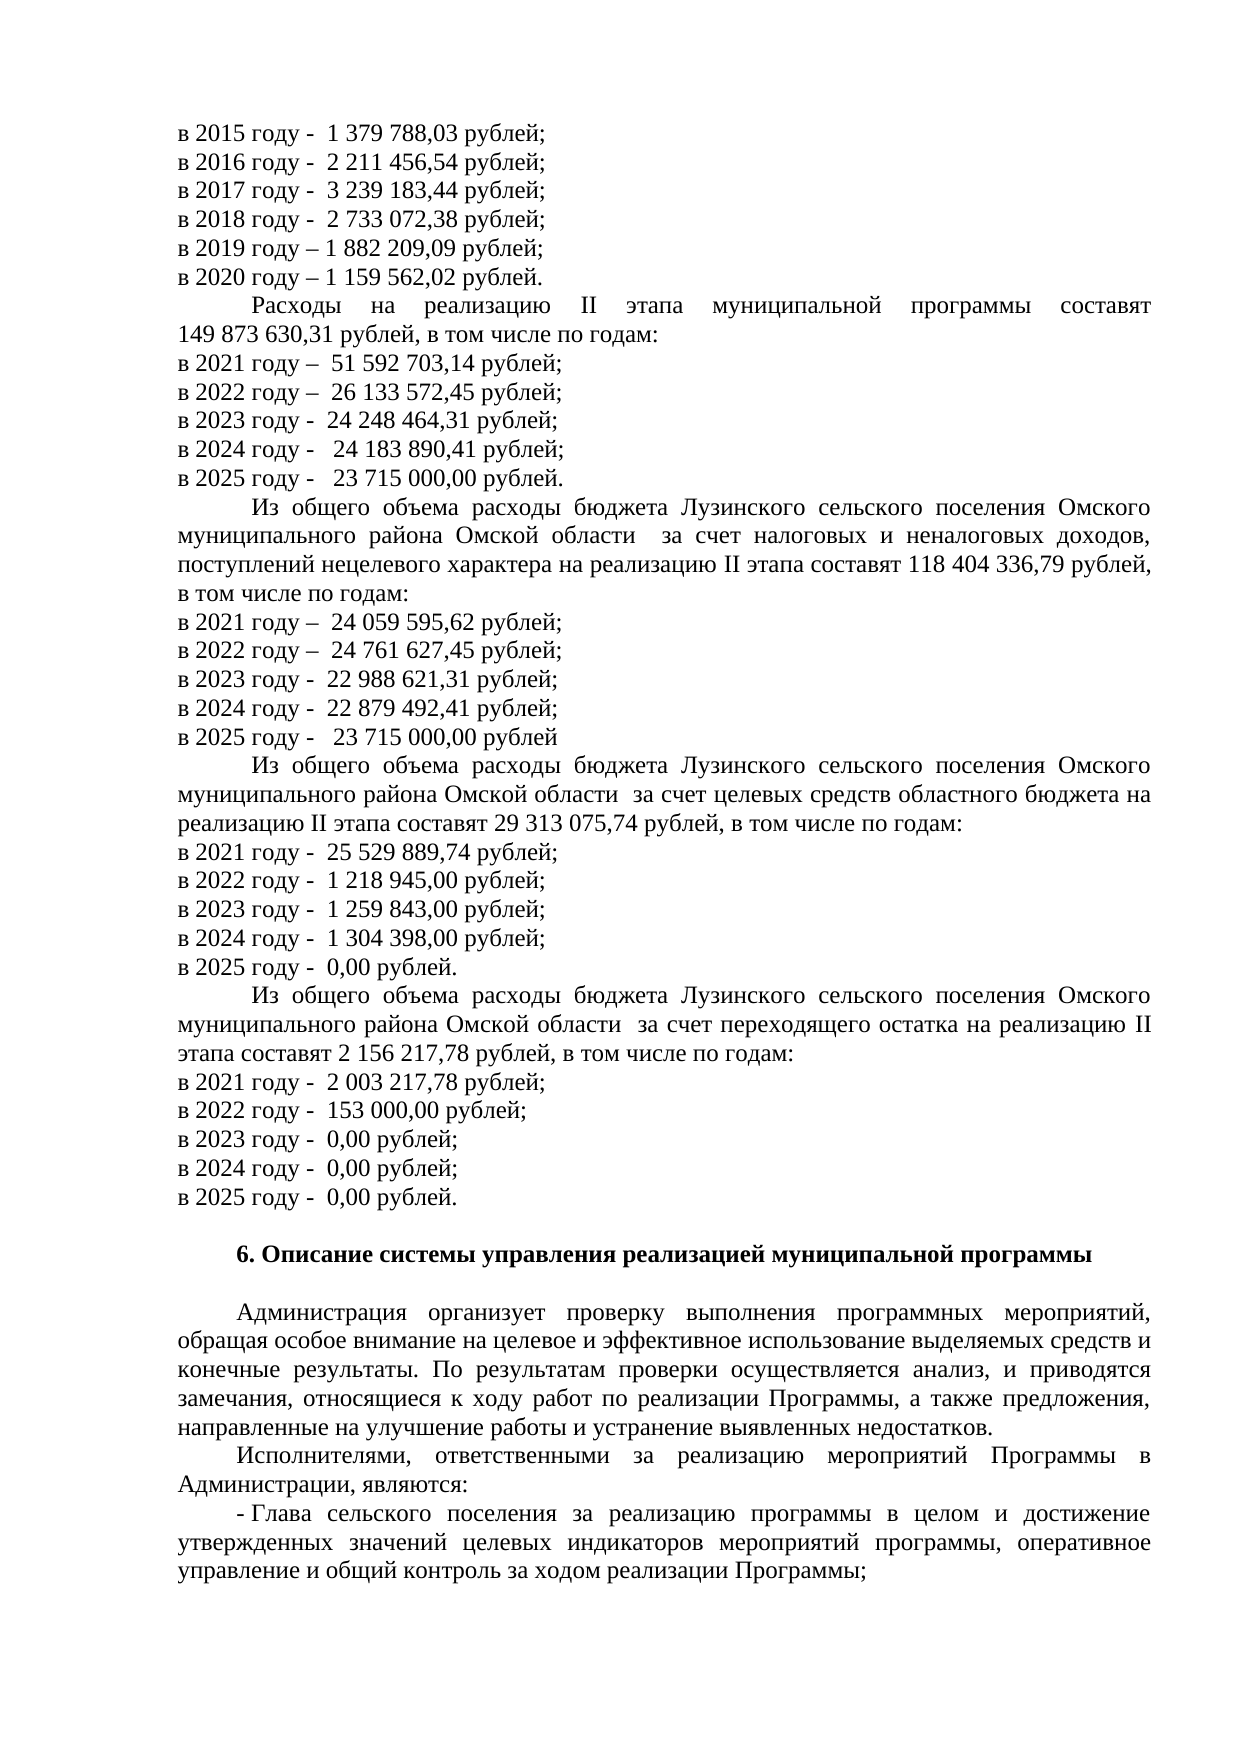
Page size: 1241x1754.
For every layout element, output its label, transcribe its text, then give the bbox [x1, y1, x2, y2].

text в 2023 году - 0,00 рублей; [177, 1124, 1152, 1153]
text в 2023 году - 24 248 464,31 рублей; [177, 406, 1152, 434]
text в 2025 году - 23 715 000,00 рублей. [177, 463, 1152, 492]
text Расходы на реализацию II этапа муниципальной программы составят 149 873 630,31 рублей, в том числе по годам: [177, 291, 1152, 348]
text Администрация организует проверку выполнения программных мероприятий, обращая особое внимание на целевое и эффективное использование выделяемых средств и конечные результаты. По результатам проверки осуществляется анализ, и приводятся замечания, относящиеся к ходу работ по реализации Программы, а также предложения, направленные на улучшение работы и устранение выявленных недостатков. [177, 1297, 1152, 1441]
text в 2021 году – 51 592 703,14 рублей; [177, 348, 1152, 377]
text в 2022 году – 24 761 627,45 рублей; [177, 636, 1152, 664]
text - Глава сельского поселения за реализацию программы в целом и достижение утвержденных значений целевых индикаторов мероприятий программы, оперативное управление и общий контроль за ходом реализации Программы; [177, 1498, 1152, 1584]
text в 2016 году - 2 211 456,54 рублей; [177, 147, 1152, 176]
text в 2019 году – 1 882 209,09 рублей; [177, 233, 1152, 262]
text в 2020 году – 1 159 562,02 рублей. [177, 262, 1152, 291]
text Исполнителями, ответственными за реализацию мероприятий Программы в Администрации, являются: [177, 1441, 1152, 1498]
text в 2025 году - 23 715 000,00 рублей [177, 722, 1152, 751]
text в 2021 году – 24 059 595,62 рублей; [177, 607, 1152, 636]
text в 2022 году - 1 218 945,00 рублей; [177, 866, 1152, 894]
text Из общего объема расходы бюджета Лузинского сельского поселения Омского муниципального района Омской области за счет переходящего остатка на реализацию II этапа составят 2 156 217,78 рублей, в том числе по годам: [177, 981, 1152, 1067]
text в 2024 году - 1 304 398,00 рублей; [177, 923, 1152, 952]
text в 2021 году - 2 003 217,78 рублей; [177, 1067, 1152, 1096]
text в 2015 году - 1 379 788,03 рублей; [177, 118, 1152, 147]
text в 2018 году - 2 733 072,38 рублей; [177, 204, 1152, 233]
text в 2023 году - 1 259 843,00 рублей; [177, 894, 1152, 923]
text в 2021 году - 25 529 889,74 рублей; [177, 837, 1152, 866]
text в 2023 году - 22 988 621,31 рублей; [177, 664, 1152, 693]
text в 2024 году - 22 879 492,41 рублей; [177, 693, 1152, 722]
text 6. Описание системы управления реализацией муниципальной программы [177, 1239, 1152, 1268]
text в 2024 году - 0,00 рублей; [177, 1153, 1152, 1182]
text в 2025 году - 0,00 рублей. [177, 952, 1152, 981]
text Из общего объема расходы бюджета Лузинского сельского поселения Омского муниципального района Омской области за счет целевых средств областного бюджета на реализацию II этапа составят 29 313 075,74 рублей, в том числе по годам: [177, 751, 1152, 837]
text в 2025 году - 0,00 рублей. [177, 1182, 1152, 1211]
text в 2022 году - 153 000,00 рублей; [177, 1096, 1152, 1124]
text в 2024 году - 24 183 890,41 рублей; [177, 434, 1152, 463]
text в 2022 году – 26 133 572,45 рублей; [177, 377, 1152, 406]
text Из общего объема расходы бюджета Лузинского сельского поселения Омского муниципального района Омской области за счет налоговых и неналоговых доходов, поступлений нецелевого характера на реализацию II этапа составят 118 404 336,79 рублей, в том числе по годам: [177, 492, 1152, 607]
text в 2017 году - 3 239 183,44 рублей; [177, 176, 1152, 204]
